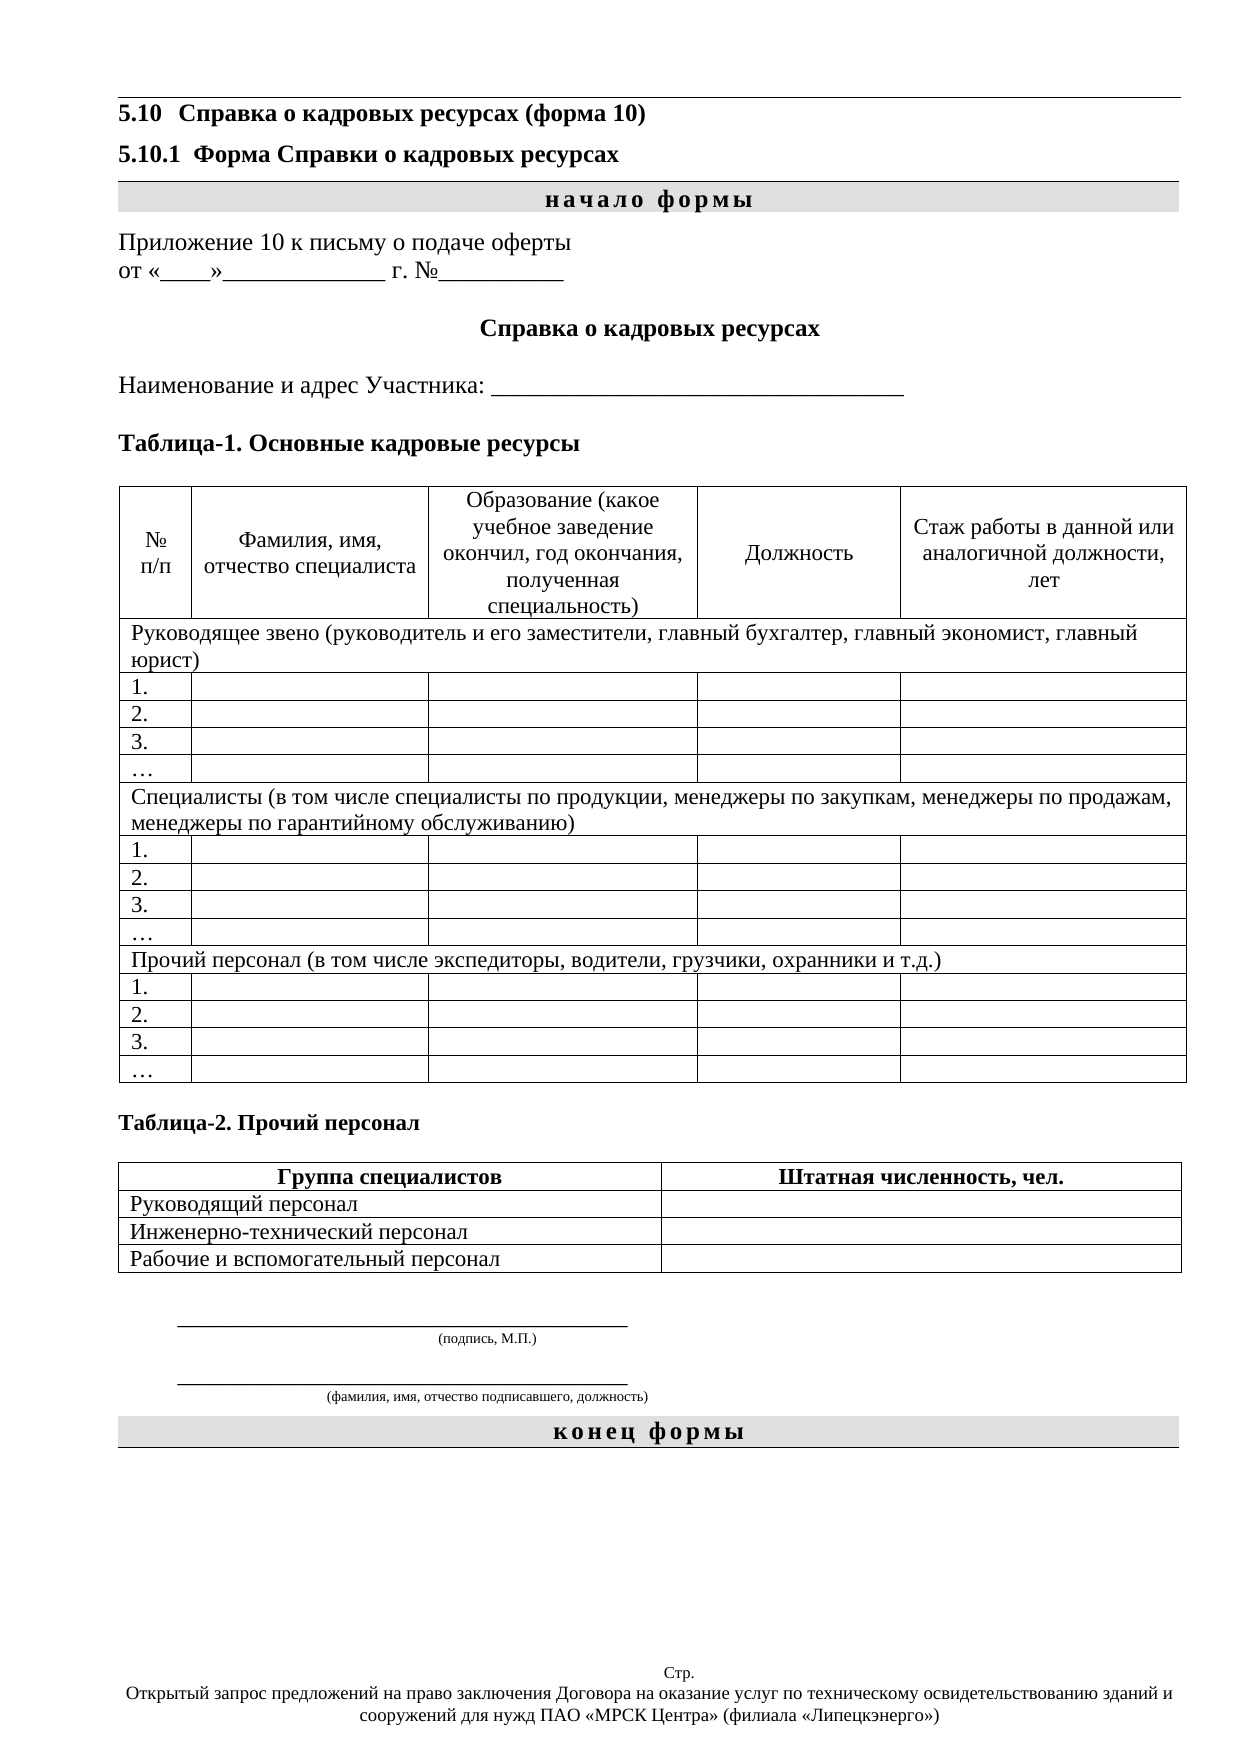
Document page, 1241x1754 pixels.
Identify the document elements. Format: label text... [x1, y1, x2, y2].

table_cell [698, 673, 900, 699]
table_cell [120, 728, 191, 754]
table_cell [698, 974, 900, 1000]
text Наименование и адрес Участника: _________________________________ [118, 371, 1181, 399]
table_cell [429, 864, 697, 890]
table_cell … [120, 1056, 191, 1082]
table_cell [698, 836, 900, 863]
table_cell Прочий персонал (в том числе экспедиторы, водители, грузчики, охранники и т.д.) [120, 946, 1186, 972]
table_cell [698, 755, 900, 782]
subtitle Справка о кадровых ресурсах (форма 10) [118, 98, 1181, 127]
table_cell … [120, 755, 191, 782]
table_cell [192, 836, 428, 863]
table_cell [120, 864, 191, 890]
text Таблица-1. Основные кадровые ресурсы [118, 428, 1181, 457]
table_cell [698, 1056, 900, 1082]
text Приложение 10 к письму о подаче оферты от «____»_____________ г. №__________ [118, 227, 1181, 284]
table_cell [662, 1218, 1181, 1244]
table_cell [429, 1001, 697, 1027]
text начало формы [118, 182, 1179, 212]
table_header Стаж работы в данной или аналогичной должности, лет [901, 487, 1186, 618]
table_cell [698, 891, 900, 918]
table_cell [901, 864, 1186, 890]
table_cell [429, 836, 697, 863]
table_cell [901, 673, 1186, 699]
table_cell [120, 673, 191, 699]
table_header Группа специалистов [119, 1163, 661, 1189]
table_cell [698, 728, 900, 754]
text (фамилия, имя, отчество подписавшего, должность) [118, 1388, 797, 1416]
table_cell [429, 919, 697, 945]
table_cell [192, 701, 428, 727]
text (подпись, М.П.) [118, 1330, 797, 1359]
table_cell [120, 1001, 191, 1027]
table_cell [429, 1056, 697, 1082]
table_cell Рабочие и вспомогательный персонал [119, 1245, 661, 1272]
table_cell [429, 673, 697, 699]
table_cell [120, 836, 191, 863]
table_cell [192, 891, 428, 918]
table_cell [192, 755, 428, 782]
table_cell [901, 1028, 1186, 1054]
table_cell [120, 1028, 191, 1054]
table_cell Специалисты (в том числе специалисты по продукции, менеджеры по закупкам, менеджеры по продажам, менеджеры по гарантийному обслуживанию) [120, 783, 1186, 835]
table_header Фамилия, имя, отчество специалиста [192, 487, 428, 618]
table_header Штатная численность, чел. [662, 1163, 1181, 1189]
subtitle Форма Справки о кадровых ресурсах [118, 139, 1181, 168]
table_header Должность [698, 487, 900, 618]
table_cell [662, 1191, 1181, 1217]
table_cell [698, 864, 900, 890]
table_cell [901, 1056, 1186, 1082]
table_cell [429, 974, 697, 1000]
table_cell [901, 701, 1186, 727]
table_cell [429, 728, 697, 754]
table_cell [901, 974, 1186, 1000]
text конец формы [118, 1416, 1179, 1447]
table_cell [901, 919, 1186, 945]
text Справка о кадровых ресурсах [118, 313, 1181, 342]
table_cell Инженерно-технический персонал [119, 1218, 661, 1244]
text Таблица-2. Прочий персонал [118, 1109, 1181, 1136]
table_cell [192, 974, 428, 1000]
table_cell [192, 673, 428, 699]
table_cell Руководящее звено (руководитель и его заместители, главный бухгалтер, главный экономист, главный юрист) [120, 619, 1186, 672]
table_cell Руководящий персонал [119, 1191, 661, 1217]
table_cell [192, 864, 428, 890]
table_cell [120, 891, 191, 918]
table_cell [901, 836, 1186, 863]
table_cell [192, 1001, 428, 1027]
table_cell [120, 974, 191, 1000]
table_cell [698, 701, 900, 727]
table_cell [901, 891, 1186, 918]
table_cell [901, 755, 1186, 782]
table_cell [192, 919, 428, 945]
table_cell … [120, 919, 191, 945]
table_cell [120, 701, 191, 727]
table_header Образование (какое учебное заведение окончил, год окончания, полученная специальность) [429, 487, 697, 618]
text ____________________________________ [118, 1301, 1181, 1330]
text ____________________________________ [118, 1359, 1181, 1388]
table_cell [192, 1028, 428, 1054]
table_cell [192, 1056, 428, 1082]
table_cell [429, 1028, 697, 1054]
table_cell [698, 919, 900, 945]
table_cell [698, 1028, 900, 1054]
table_cell [429, 701, 697, 727]
table_cell [192, 728, 428, 754]
table_header № п/п [120, 487, 191, 618]
table_cell [429, 891, 697, 918]
table_cell [429, 755, 697, 782]
table_cell [901, 1001, 1186, 1027]
table_cell [698, 1001, 900, 1027]
table_cell [662, 1245, 1181, 1272]
table_cell [901, 728, 1186, 754]
